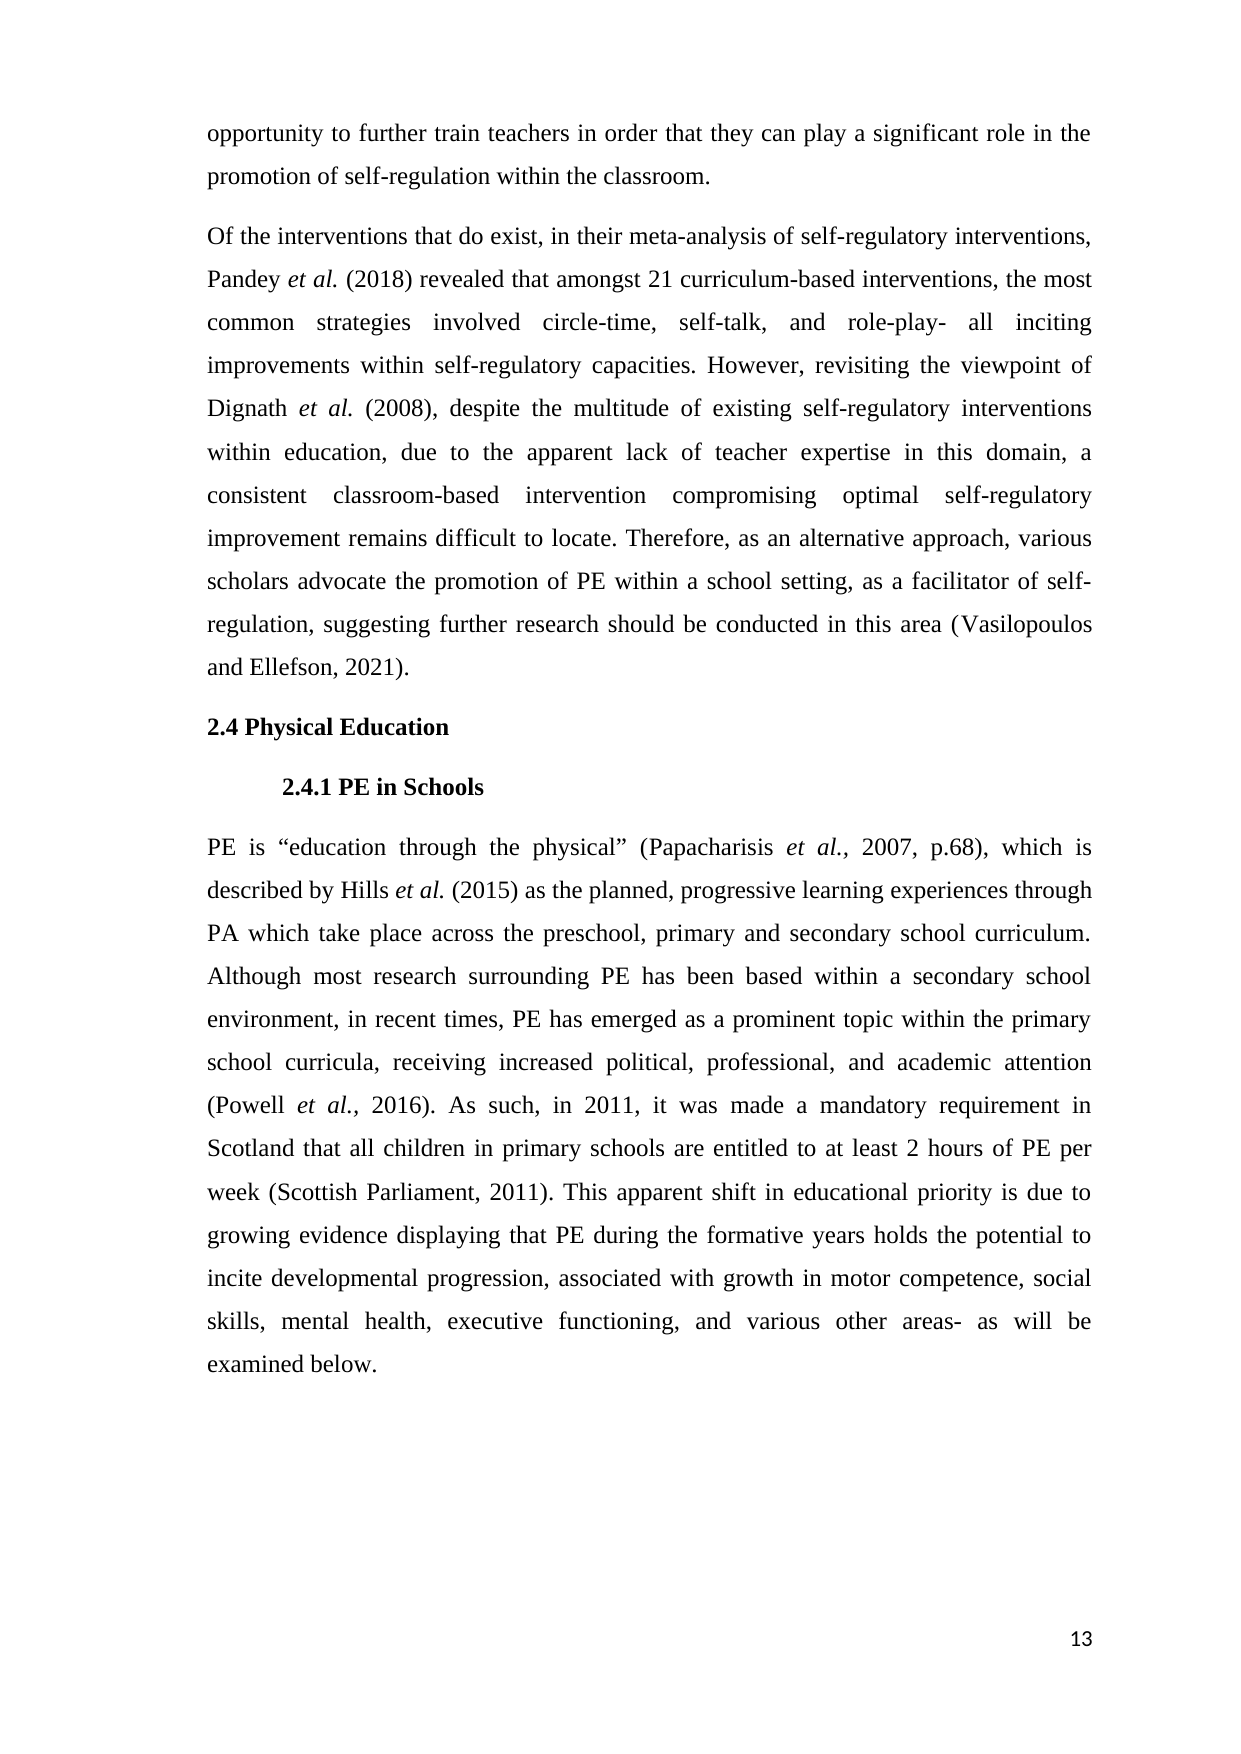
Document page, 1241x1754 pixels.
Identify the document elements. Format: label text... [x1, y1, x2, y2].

text 2.4 Physical Education [207, 712, 1092, 741]
text 2.4.1 PE in Schools [282, 772, 1092, 801]
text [207, 118, 1092, 190]
text Of the interventions that do exist, in their meta-analysis of self-regulatory interventions, Pandey et al. (2018) revealed that amongst 21 curriculum-based interventions, the most common strategies involved circle-time, self-talk, and role-play- all inciting improvements within self-regulatory capacities. However, revisiting the viewpoint of Dignath et al. (2008), despite the multitude of existing self-regulatory interventions within education, due to the apparent lack of teacher expertise in this domain, a consistent classroom-based intervention compromising optimal self-regulatory improvement remains difficult to locate. Therefore, as an alternative approach, various scholars advocate the promotion of PE within a school setting, as a facilitator of self-regulation, suggesting further research should be conducted in this area (Vasilopoulos and Ellefson, 2021). [207, 221, 1092, 681]
text PE is “education through the physical” (Papacharisis et al., 2007, p.68), which is described by Hills et al. (2015) as the planned, progressive learning experiences through PA which take place across the preschool, primary and secondary school curriculum. Although most research surrounding PE has been based within a secondary school environment, in recent times, PE has emerged as a prominent topic within the primary school curricula, receiving increased political, professional, and academic attention (Powell et al., 2016). As such, in 2011, it was made a mandatory requirement in Scotland that all children in primary schools are entitled to at least 2 hours of PE per week (Scottish Parliament, 2011). This apparent shift in educational priority is due to growing evidence displaying that PE during the formative years holds the potential to incite developmental progression, associated with growth in motor competence, social skills, mental health, executive functioning, and various other areas- as will be examined below. [207, 832, 1092, 1378]
